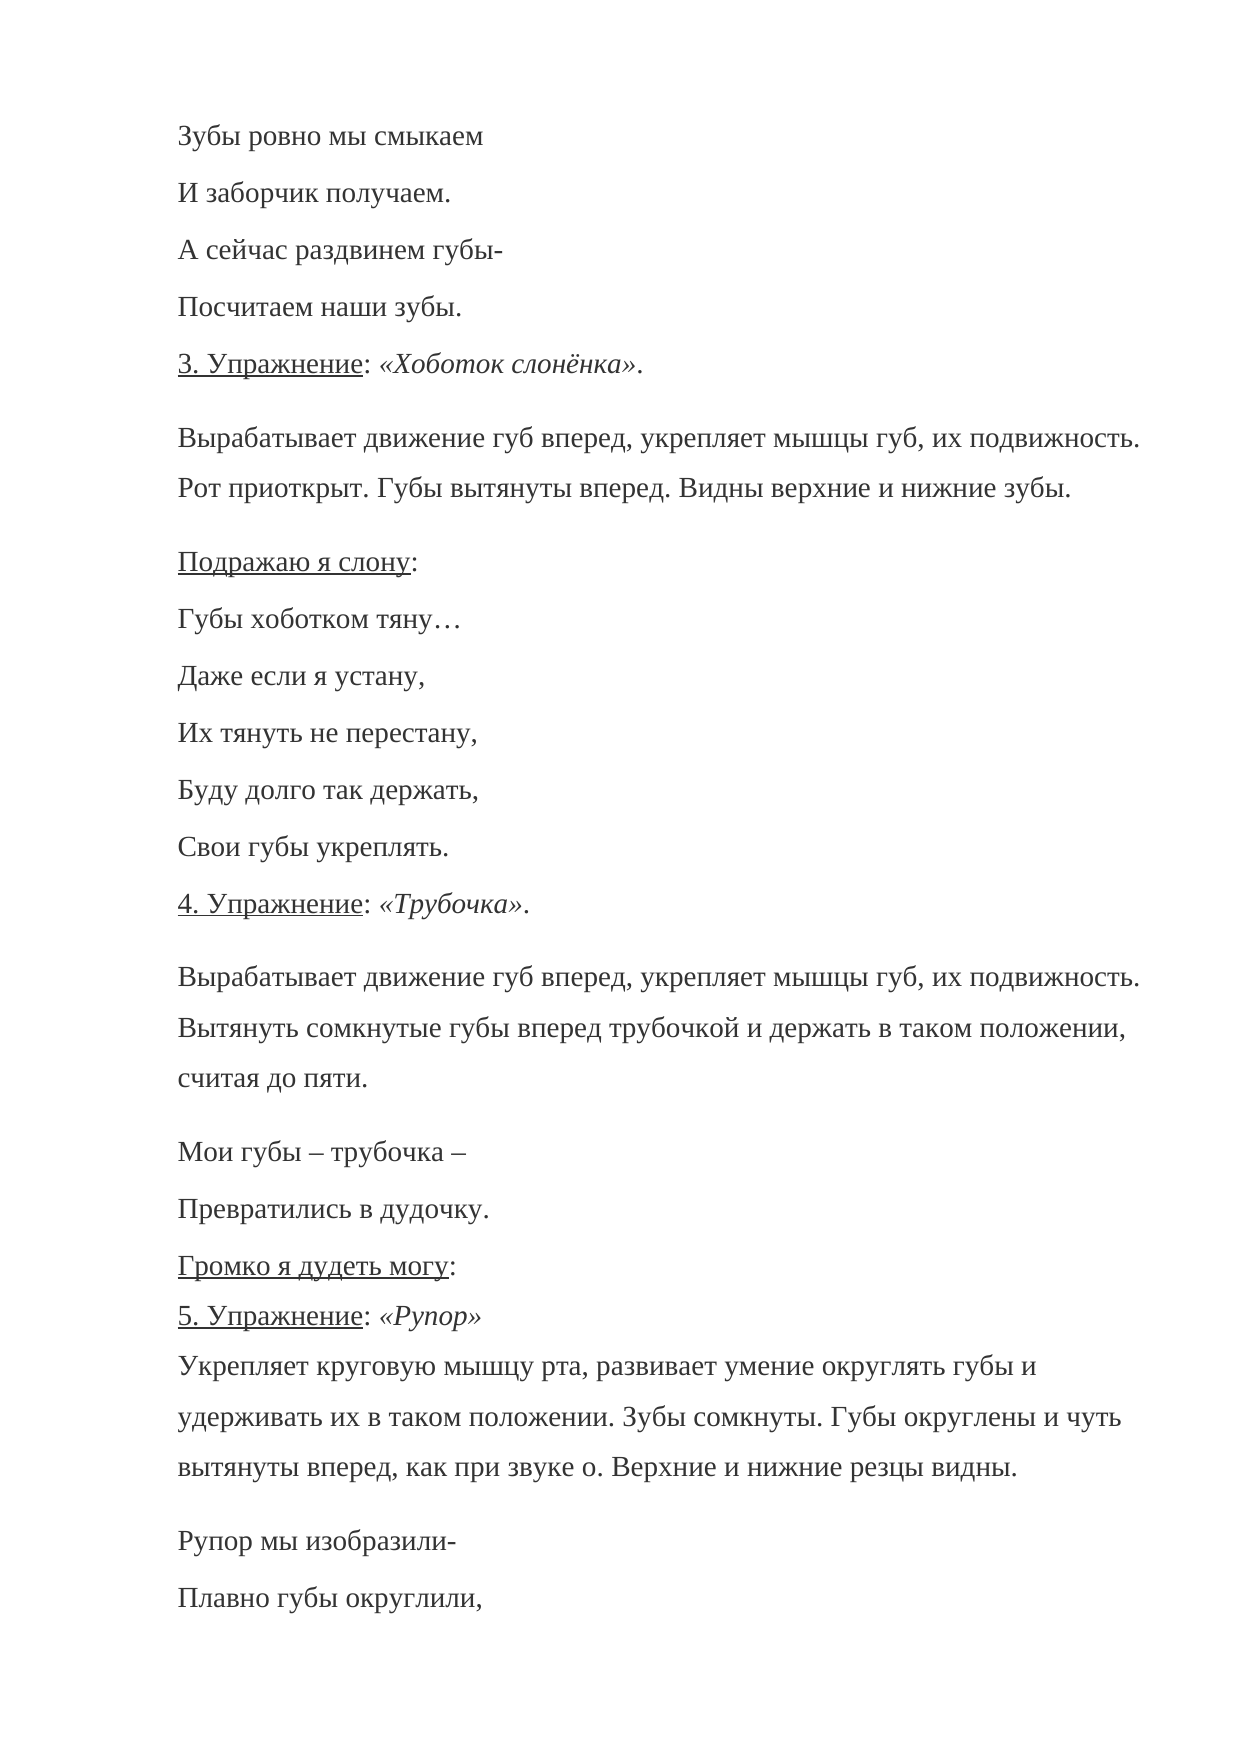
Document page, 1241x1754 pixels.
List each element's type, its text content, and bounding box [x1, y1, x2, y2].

text 5. Упражнение: «Рупор» [177, 1298, 1152, 1332]
text Мои губы – трубочка – [177, 1134, 1152, 1167]
text Свои губы укреплять. [177, 829, 1152, 862]
text 3. Упражнение: «Хоботок слонёнка». [177, 346, 1152, 379]
text Громко я дудеть могу: [177, 1248, 1152, 1281]
text И заборчик получаем. [177, 175, 1152, 209]
text Плавно губы округлили, [177, 1580, 1152, 1613]
text Их тянуть не перестану, [177, 715, 1152, 748]
text Рупор мы изобразили- [177, 1523, 1152, 1556]
text Вырабатывает движение губ вперед, укрепляет мышцы губ, их подвижность. Рот приоткрыт. Губы вытянуты вперед. Видны верхние и нижние зубы. [177, 420, 1152, 504]
text Вырабатывает движение губ вперед, укрепляет мышцы губ, их подвижность. Вытянуть сомкнутые губы вперед трубочкой и держать в таком положении, считая до пяти. [177, 959, 1152, 1094]
text 4. Упражнение: «Трубочка». [177, 886, 1152, 919]
text А сейчас раздвинем губы- [177, 232, 1152, 266]
text Зубы ровно мы смыкаем [177, 118, 1152, 152]
text Даже если я устану, [177, 658, 1152, 691]
text Губы хоботком тяну… [177, 601, 1152, 634]
text Посчитаем наши зубы. [177, 289, 1152, 323]
text Подражаю я слону: [177, 544, 1152, 577]
text Буду долго так держать, [177, 772, 1152, 805]
text Укрепляет круговую мышцу рта, развивает умение округлять губы и удерживать их в таком положении. Зубы сомкнуты. Губы округлены и чуть вытянуты вперед, как при звуке о. Верхние и нижние резцы видны. [177, 1348, 1152, 1483]
text Превратились в дудочку. [177, 1191, 1152, 1224]
